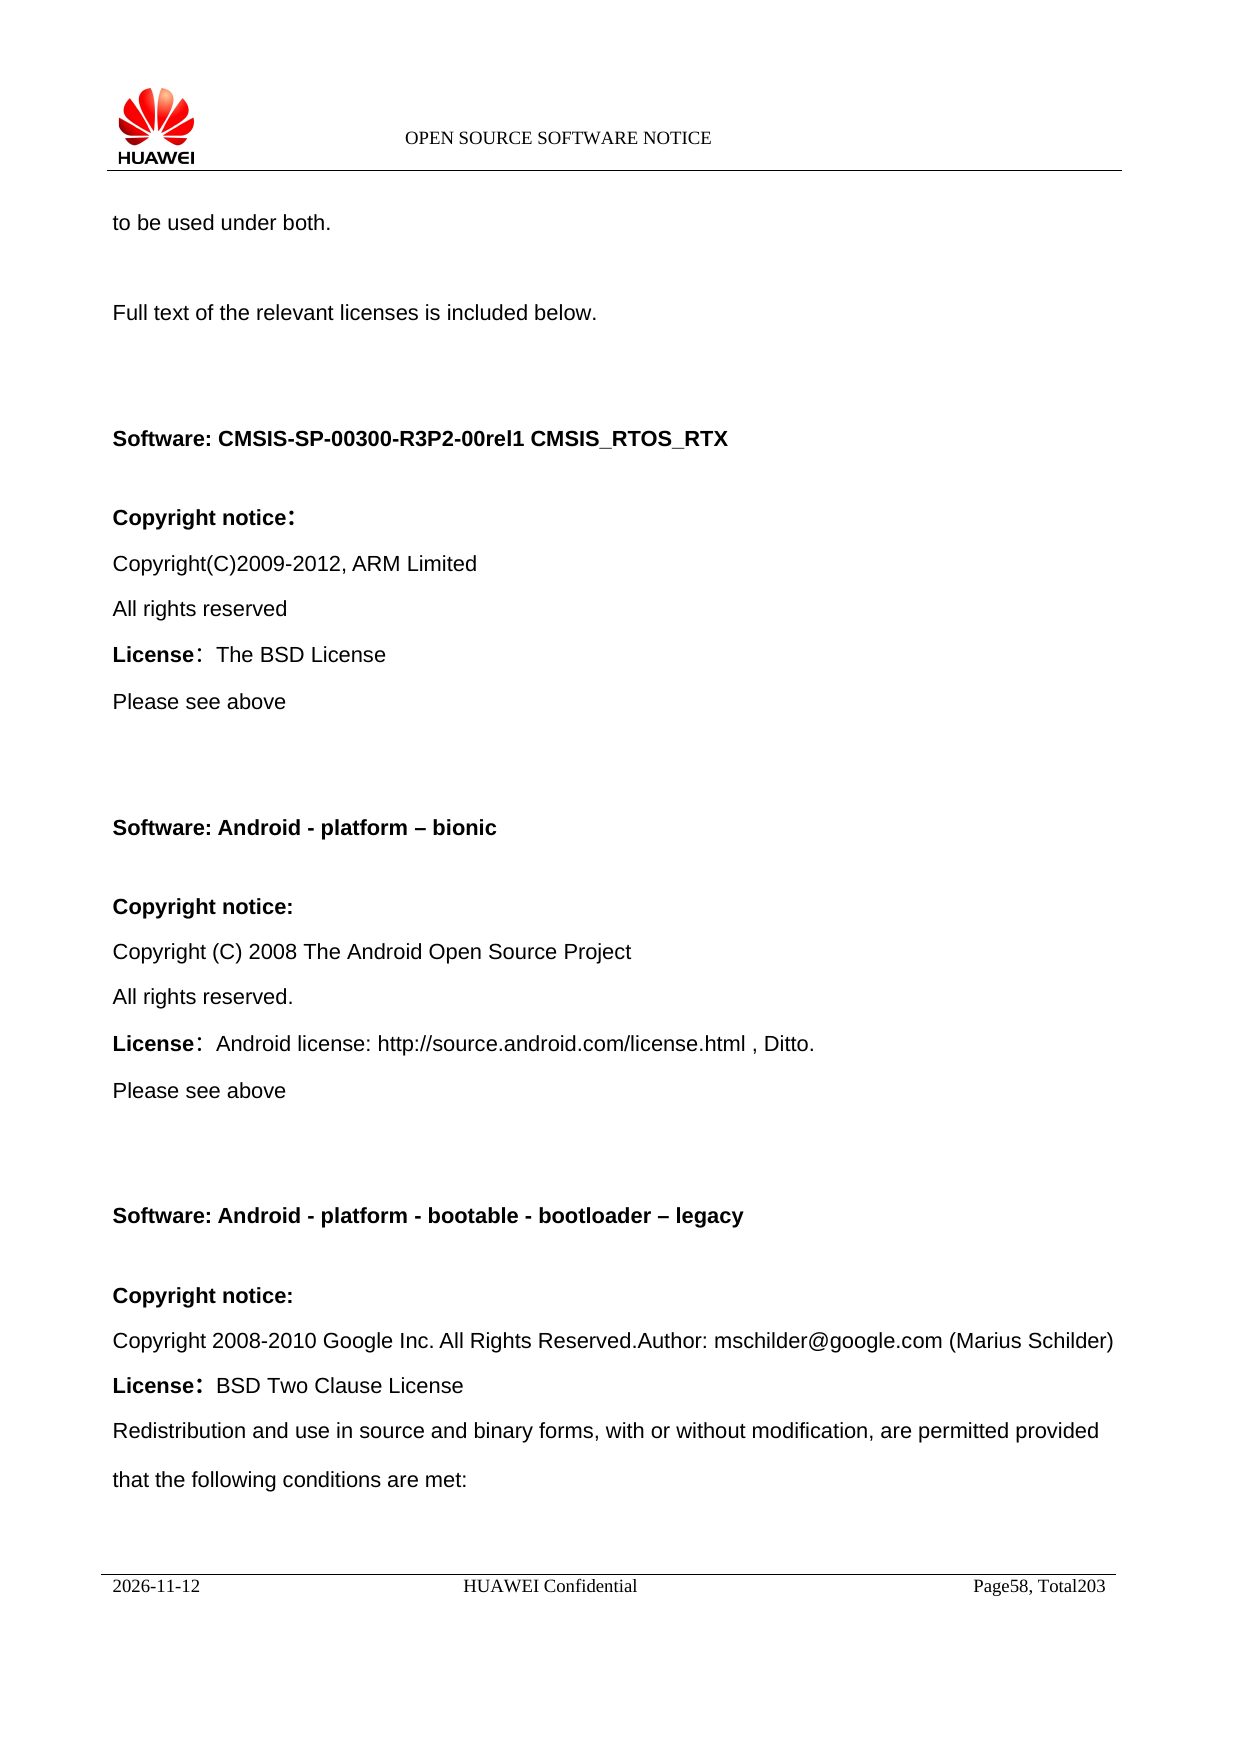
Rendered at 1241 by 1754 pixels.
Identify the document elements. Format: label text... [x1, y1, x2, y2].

text License：Android license: http://source.android.com/license.html , Ditto. [112, 1026, 1128, 1058]
text Copyright (C) 2008 The Android Open Source Project [112, 936, 1128, 968]
text Please see above [112, 685, 1128, 718]
text License：BSD Two Clause License [112, 1369, 1128, 1402]
text Copyright(C)2009-2012, ARM Limited [112, 547, 1128, 579]
text Please see above [112, 1074, 1128, 1107]
text Redistribution and use in source and binary forms, with or without modification, are permitted provided that the following conditions are met: [112, 1414, 1128, 1496]
picture [118, 88, 194, 164]
text to be used under both. [112, 206, 1128, 239]
text Copyright notice: [112, 890, 1128, 923]
text All rights reserved [112, 592, 1128, 624]
text Copyright notice： [112, 502, 1128, 534]
text Software: Android - platform - bootable - bootloader – legacy [112, 1200, 1128, 1232]
text Copyright 2008-2010 Google Inc. All Rights Reserved.Author: mschilder@google.com (Marius Schilder) [112, 1324, 1128, 1357]
text Software: Android - platform – bionic [112, 811, 1128, 843]
text All rights reserved. [112, 981, 1128, 1013]
text Copyright notice: [112, 1279, 1128, 1312]
text Full text of the relevant licenses is included below. [112, 297, 1128, 329]
text Software: CMSIS-SP-00300-R3P2-00rel1 CMSIS_RTOS_RTX [112, 422, 1128, 455]
text License：The BSD License [112, 637, 1128, 669]
